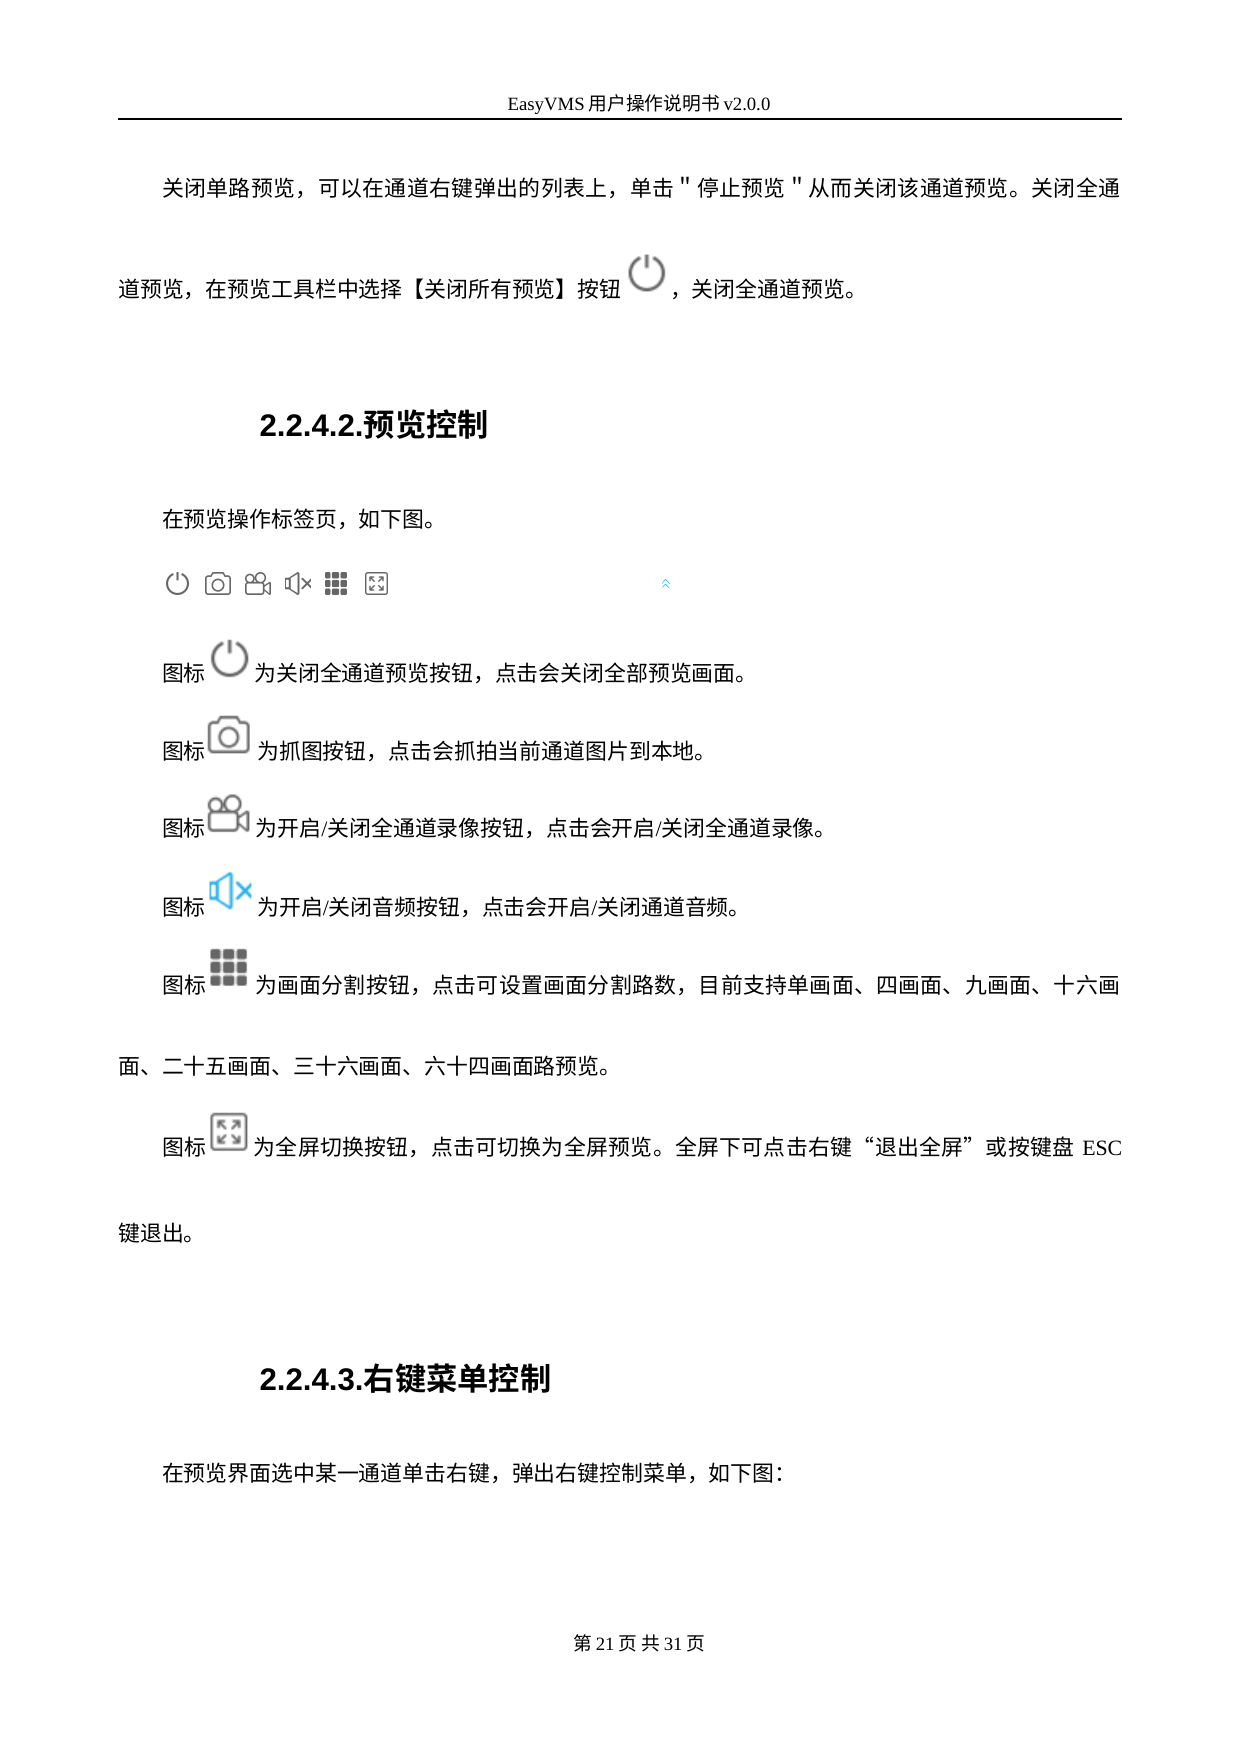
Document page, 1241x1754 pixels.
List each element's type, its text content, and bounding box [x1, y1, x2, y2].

picture [205, 637, 255, 682]
text 关闭单路预览，可以在通道右键弹出的列表上，单击＂停止预览＂从而关闭该通道预览。关闭全通道预览，在预览工具栏中选择【关闭所有预览】按钮，关闭全通道预览。 [118, 157, 1122, 308]
picture [621, 247, 670, 298]
text 图标为抓图按钮，点击会抓拍当前通道图片到本地。 [118, 714, 1122, 775]
text 在预览操作标签页，如下图。 [118, 488, 1122, 548]
picture [205, 714, 258, 760]
subtitle 2.2.4.3.右键菜单控制 [118, 1346, 1122, 1407]
picture [205, 867, 258, 916]
text 图标为开启/关闭音频按钮，点击会开启/关闭通道音频。 [118, 867, 1122, 928]
subtitle 2.2.4.2.预览控制 [118, 392, 1122, 453]
text 在预览界面选中某一通道单击右键，弹出右键控制菜单，如下图： [118, 1442, 1122, 1502]
picture [161, 564, 1165, 608]
picture [206, 1110, 254, 1156]
picture [205, 790, 256, 837]
text 图标为关闭全通道预览按钮，点击会关闭全部预览画面。 [118, 638, 1122, 698]
picture [206, 943, 255, 994]
text 图标为画面分割按钮，点击可设置画面分割路数，目前支持单画面、四画面、九画面、十六画面、二十五画面、三十六画面、六十四画面路预览。 [118, 943, 1122, 1095]
text 图标为全屏切换按钮，点击可切换为全屏预览。全屏下可点击右键“退出全屏”或按键盘ESC键退出。 [118, 1111, 1122, 1262]
text 图标为开启/关闭全通道录像按钮，点击会开启/关闭全通道录像。 [118, 791, 1122, 851]
